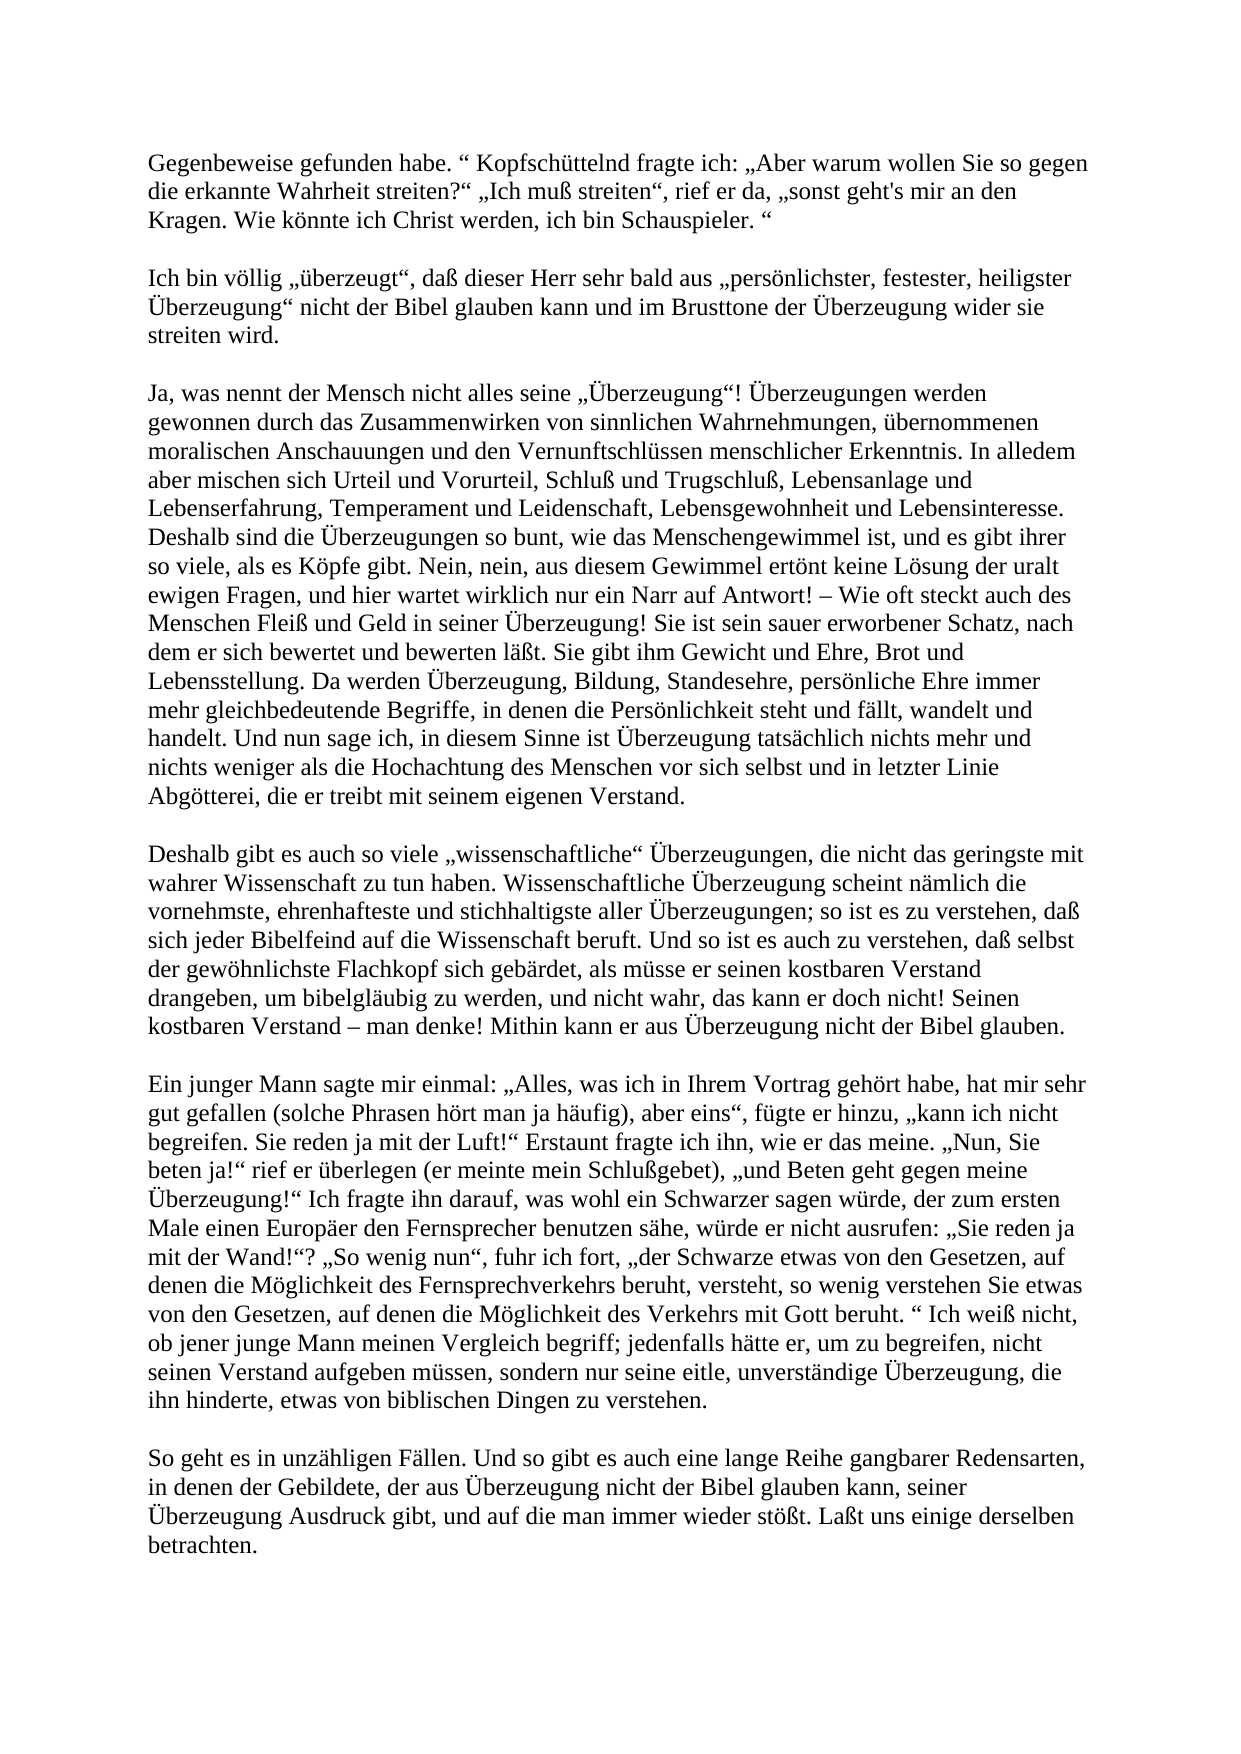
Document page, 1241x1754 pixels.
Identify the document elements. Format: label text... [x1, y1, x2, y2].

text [148, 148, 1093, 234]
text Ich bin völlig „überzeugt“, daß dieser Herr sehr bald aus „persönlichster, festester, heiligster Überzeugung“ nicht der Bibel glauben kann und im Brusttone der Überzeugung wider sie streiten wird. [148, 263, 1093, 349]
text So geht es in unzähligen Fällen. Und so gibt es auch eine lange Reihe gangbarer Redensarten, in denen der Gebildete, der aus Überzeugung nicht der Bibel glauben kann, seiner Überzeugung Ausdruck gibt, und auf die man immer wieder stößt. Laßt uns einige derselben betrachten. [148, 1443, 1093, 1558]
text Deshalb gibt es auch so viele „wissenschaftliche“ Überzeugungen, die nicht das geringste mit wahrer Wissenschaft zu tun haben. Wissenschaftliche Überzeugung scheint nämlich die vornehmste, ehrenhafteste und stichhaltigste aller Überzeugungen; so ist es zu verstehen, daß sich jeder Bibelfeind auf die Wissenschaft beruft. Und so ist es auch zu verstehen, daß selbst der gewöhnlichste Flachkopf sich gebärdet, als müsse er seinen kostbaren Verstand drangeben, um bibelgläubig zu werden, und nicht wahr, das kann er doch nicht! Seinen kostbaren Verstand – man denke! Mithin kann er aus Überzeugung nicht der Bibel glauben. [148, 839, 1093, 1040]
text Ja, was nennt der Mensch nicht alles seine „Überzeugung“! Überzeugungen werden gewonnen durch das Zusammenwirken von sinnlichen Wahrnehmungen, übernommenen moralischen Anschauungen und den Vernunftschlüssen menschlicher Erkenntnis. In alledem aber mischen sich Urteil und Vorurteil, Schluß und Trugschluß, Lebensanlage und Lebenserfahrung, Temperament und Leidenschaft, Lebensgewohnheit und Lebensinteresse. Deshalb sind die Überzeugungen so bunt, wie das Menschengewimmel ist, und es gibt ihrer so viele, als es Köpfe gibt. Nein, nein, aus diesem Gewimmel ertönt keine Lösung der uralt ewigen Fragen, und hier wartet wirklich nur ein Narr auf Antwort! – Wie oft steckt auch des Menschen Fleiß und Geld in seiner Überzeugung! Sie ist sein sauer erworbener Schatz, nach dem er sich bewertet und bewerten läßt. Sie gibt ihm Gewicht und Ehre, Brot und Lebensstellung. Da werden Überzeugung, Bildung, Standesehre, persönliche Ehre immer mehr gleichbedeutende Begriffe, in denen die Persönlichkeit steht und fällt, wandelt und handelt. Und nun sage ich, in diesem Sinne ist Überzeugung tatsächlich nichts mehr und nichts weniger als die Hochachtung des Menschen vor sich selbst und in letzter Linie Abgötterei, die er treibt mit seinem eigenen Verstand. [148, 378, 1093, 810]
text Ein junger Mann sagte mir einmal: „Alles, was ich in Ihrem Vortrag gehört habe, hat mir sehr gut gefallen (solche Phrasen hört man ja häufig), aber eins“, fügte er hinzu, „kann ich nicht begreifen. Sie reden ja mit der Luft!“ Erstaunt fragte ich ihn, wie er das meine. „Nun, Sie beten ja!“ rief er überlegen (er meinte mein Schlußgebet), „und Beten geht gegen meine Überzeugung!“ Ich fragte ihn darauf, was wohl ein Schwarzer sagen würde, der zum ersten Male einen Europäer den Fernsprecher benutzen sähe, würde er nicht ausrufen: „Sie reden ja mit der Wand!“? „So wenig nun“, fuhr ich fort, „der Schwarze etwas von den Gesetzen, auf denen die Möglichkeit des Fernsprechverkehrs beruht, versteht, so wenig verstehen Sie etwas von den Gesetzen, auf denen die Möglichkeit des Verkehrs mit Gott beruht. “ Ich weiß nicht, ob jener junge Mann meinen Vergleich begriff; jedenfalls hätte er, um zu begreifen, nicht seinen Verstand aufgeben müssen, sondern nur seine eitle, unverständige Überzeugung, die ihn hinderte, etwas von biblischen Dingen zu verstehen. [148, 1069, 1093, 1414]
